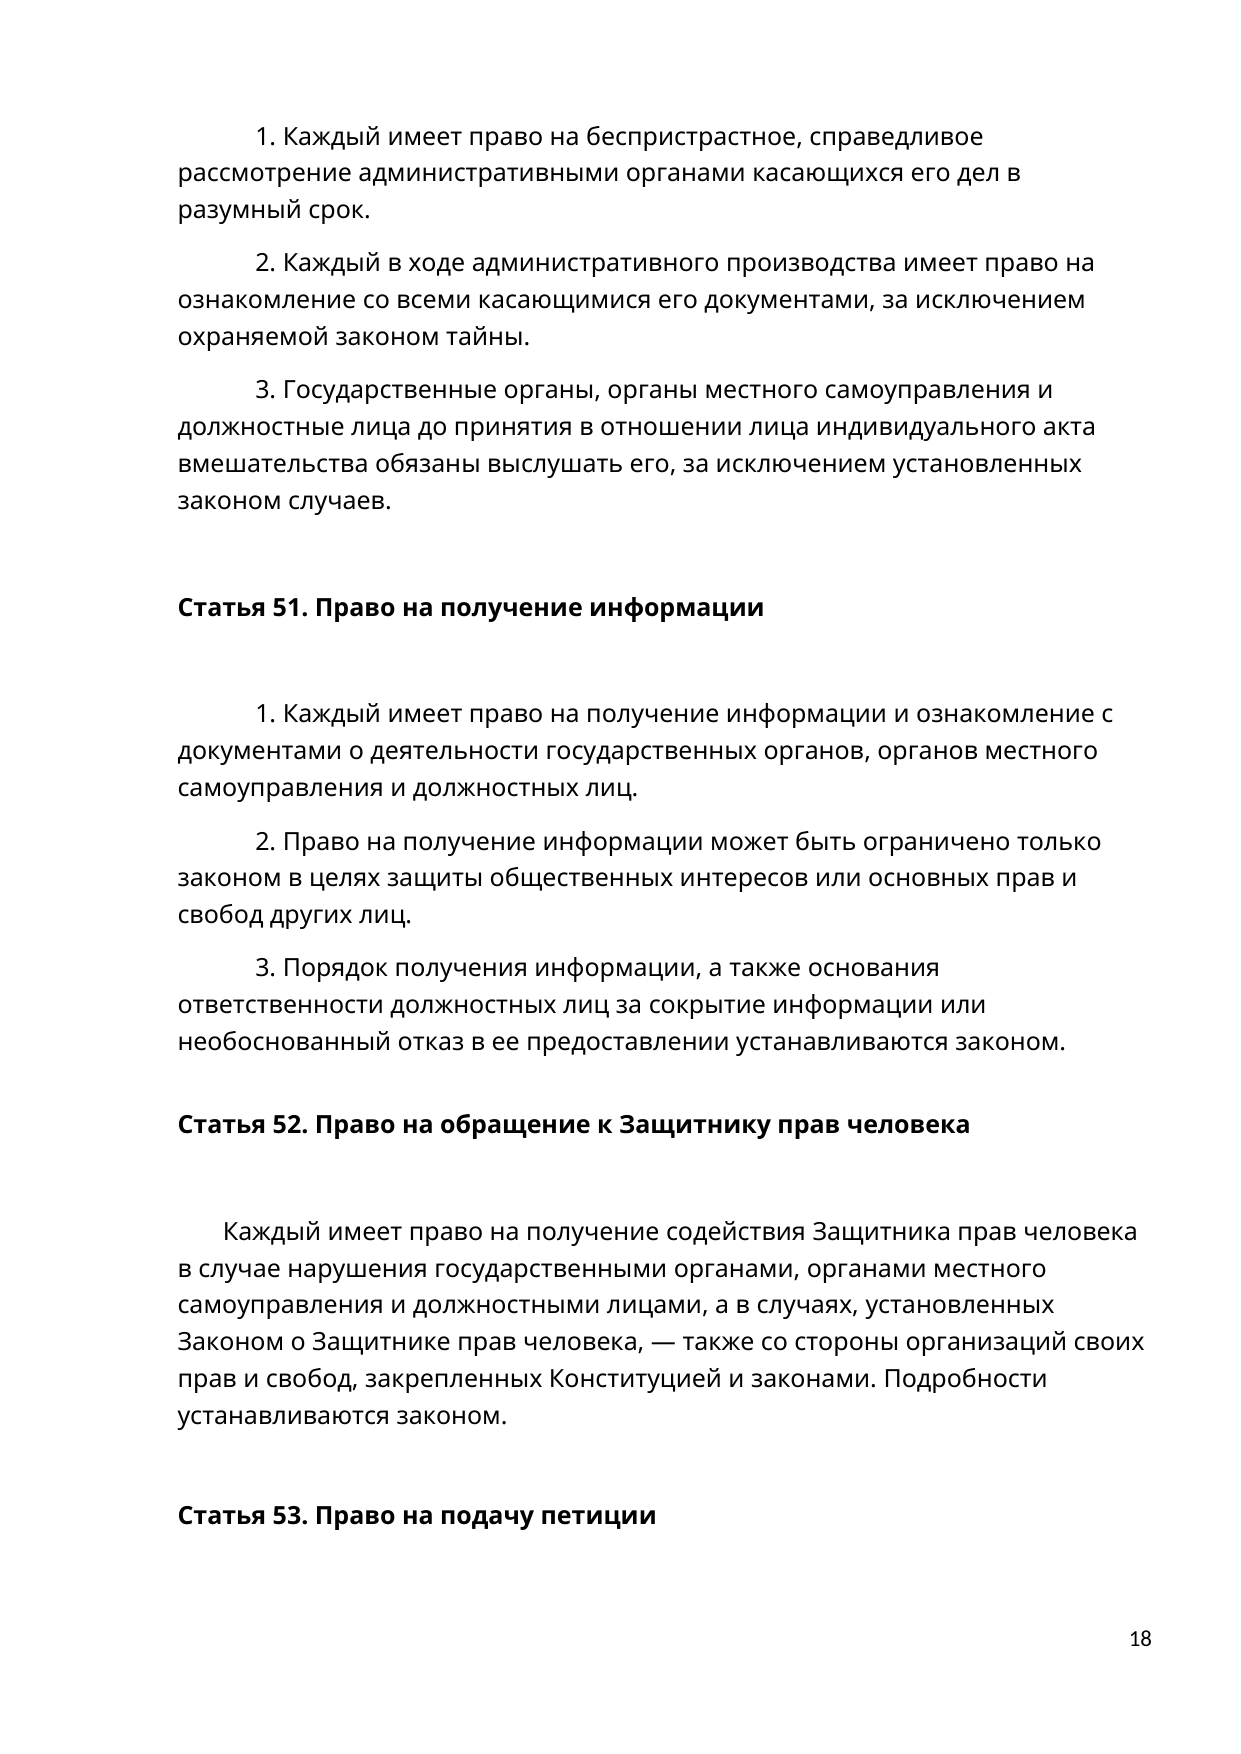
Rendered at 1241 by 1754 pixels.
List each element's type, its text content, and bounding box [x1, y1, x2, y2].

text 1. Каждый имеет право на беспристрастное, справедливое рассмотрение административными органами касающихся его дел в разумный срок. [177, 118, 1152, 226]
text 3. Порядок получения информации, а также основания ответственности должностных лиц за сокрытие информации или необоснованный отказ в ее предоставлении устанавливаются законом. [177, 950, 1152, 1088]
text Статья 51. Право на получение информации [177, 589, 1152, 623]
text Каждый имеет право на получение содействия Защитника прав человека в случае нарушения государственными органами, органами местного самоуправления и должностными лицами, а в случаях, установленных Законом о Защитнике прав человека, — также со стороны организаций своих прав и свобод, закрепленных Конституцией и законами. Подробности устанавливаются законом. [177, 1214, 1152, 1432]
text 2. Право на получение информации может быть ограничено только законом в целях защиты общественных интересов или основных прав и свобод других лиц. [177, 823, 1152, 931]
text Статья 53. Право на подачу петиции [177, 1498, 1152, 1532]
text 1. Каждый имеет право на получение информации и ознакомление с документами о деятельности государственных органов, органов местного самоуправления и должностных лиц. [177, 696, 1152, 804]
text 2. Каждый в ходе административного производства имеет право на ознакомление со всеми касающимися его документами, за исключением охраняемой законом тайны. [177, 245, 1152, 353]
text 3. Государственные органы, органы местного самоуправления и должностные лица до принятия в отношении лица индивидуального акта вмешательства обязаны выслушать его, за исключением установленных законом случаев. [177, 372, 1152, 516]
text Статья 52. Право на обращение к Защитнику прав человека [177, 1107, 1152, 1141]
